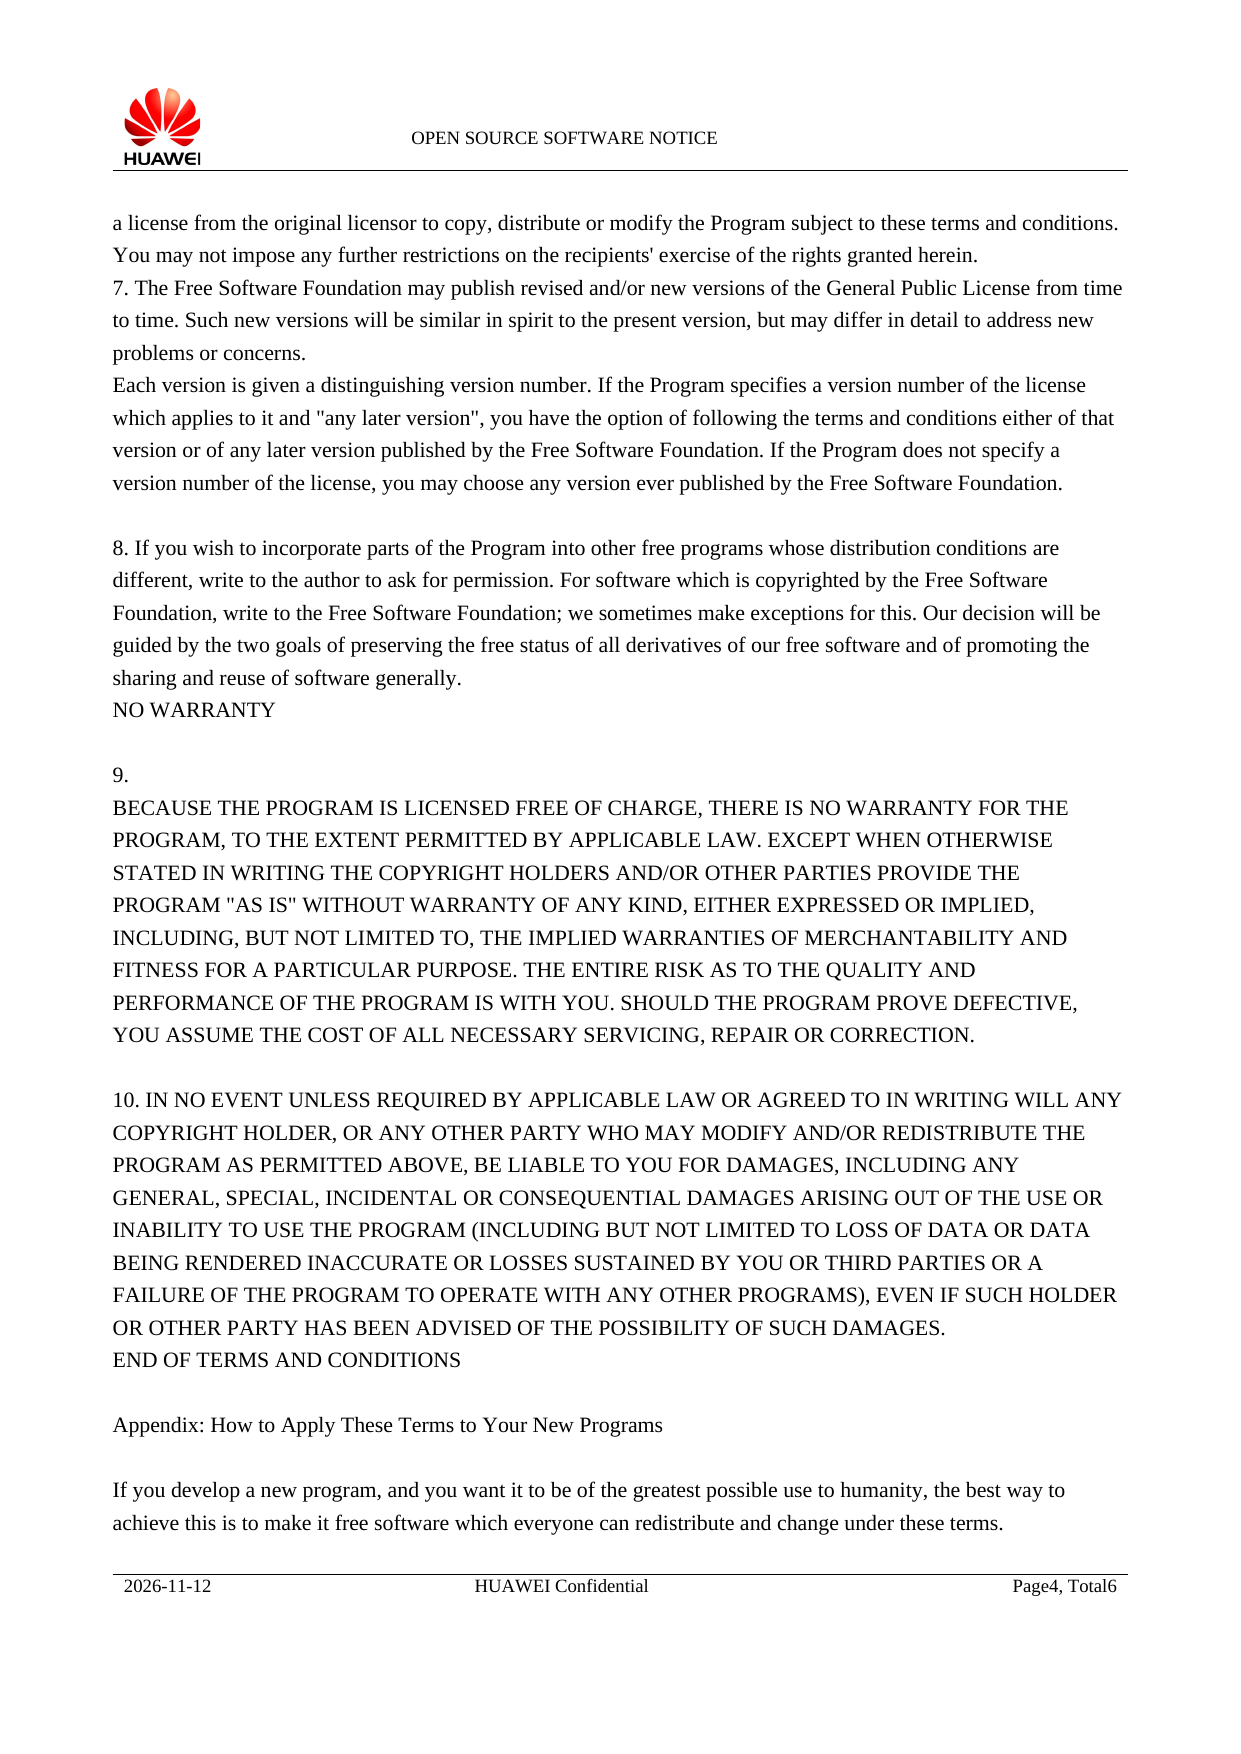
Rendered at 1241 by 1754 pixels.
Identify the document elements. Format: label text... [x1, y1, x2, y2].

picture [124, 88, 201, 165]
